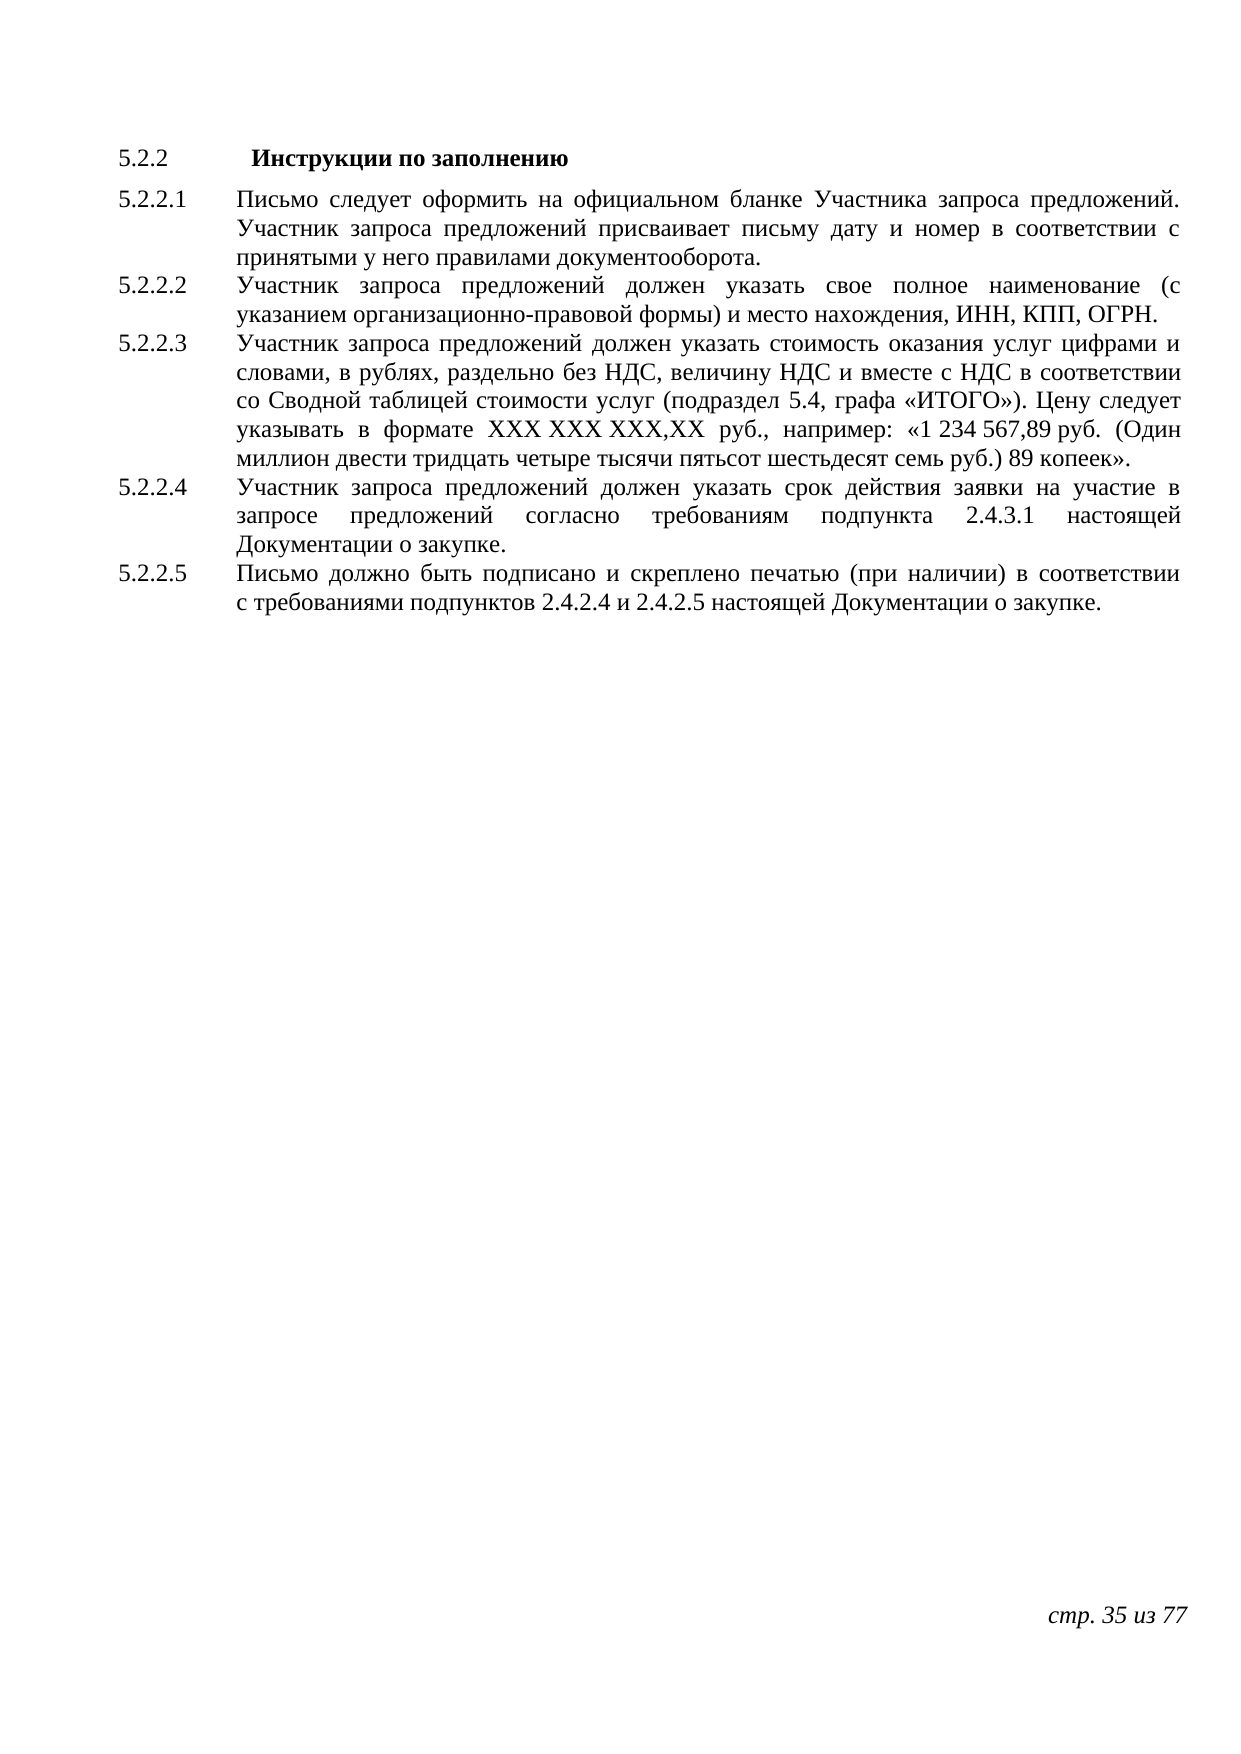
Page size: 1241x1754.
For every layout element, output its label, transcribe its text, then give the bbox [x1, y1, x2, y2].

text Участник запроса предложений должен указать стоимость оказания услуг цифрами и словами, в рублях, раздельно без НДС, величину НДС и вместе с НДС в соответствии со Сводной таблицей стоимости услуг (подраздел 5.4, графа «ИТОГО»). Цену следует указывать в формате ХХХ ХХХ ХХХ,ХХ руб., например: «1 234 567,89 руб. (Один миллион двести тридцать четыре тысячи пятьсот шестьдесят семь руб.) 89 копеек». [118, 328, 1181, 472]
text Инструкции по заполнению [118, 143, 1181, 172]
text Письмо должно быть подписано и скреплено печатью (при наличии) в соответствии с требованиями подпунктов 2.4.2.4 и 2.4.2.5 настоящей Документации о закупке. [118, 558, 1181, 616]
text Участник запроса предложений должен указать свое полное наименование (с указанием организационно-правовой формы) и место нахождения, ИНН, КПП, ОГРН. [118, 271, 1181, 328]
text Письмо следует оформить на официальном бланке Участника запроса предложений. Участник запроса предложений присваивает письму дату и номер в соответствии с принятыми у него правилами документооборота. [118, 184, 1181, 271]
text Участник запроса предложений должен указать срок действия заявки на участие в запросе предложений согласно требованиям подпункта 2.4.3.1 настоящей Документации о закупке. [118, 472, 1181, 558]
